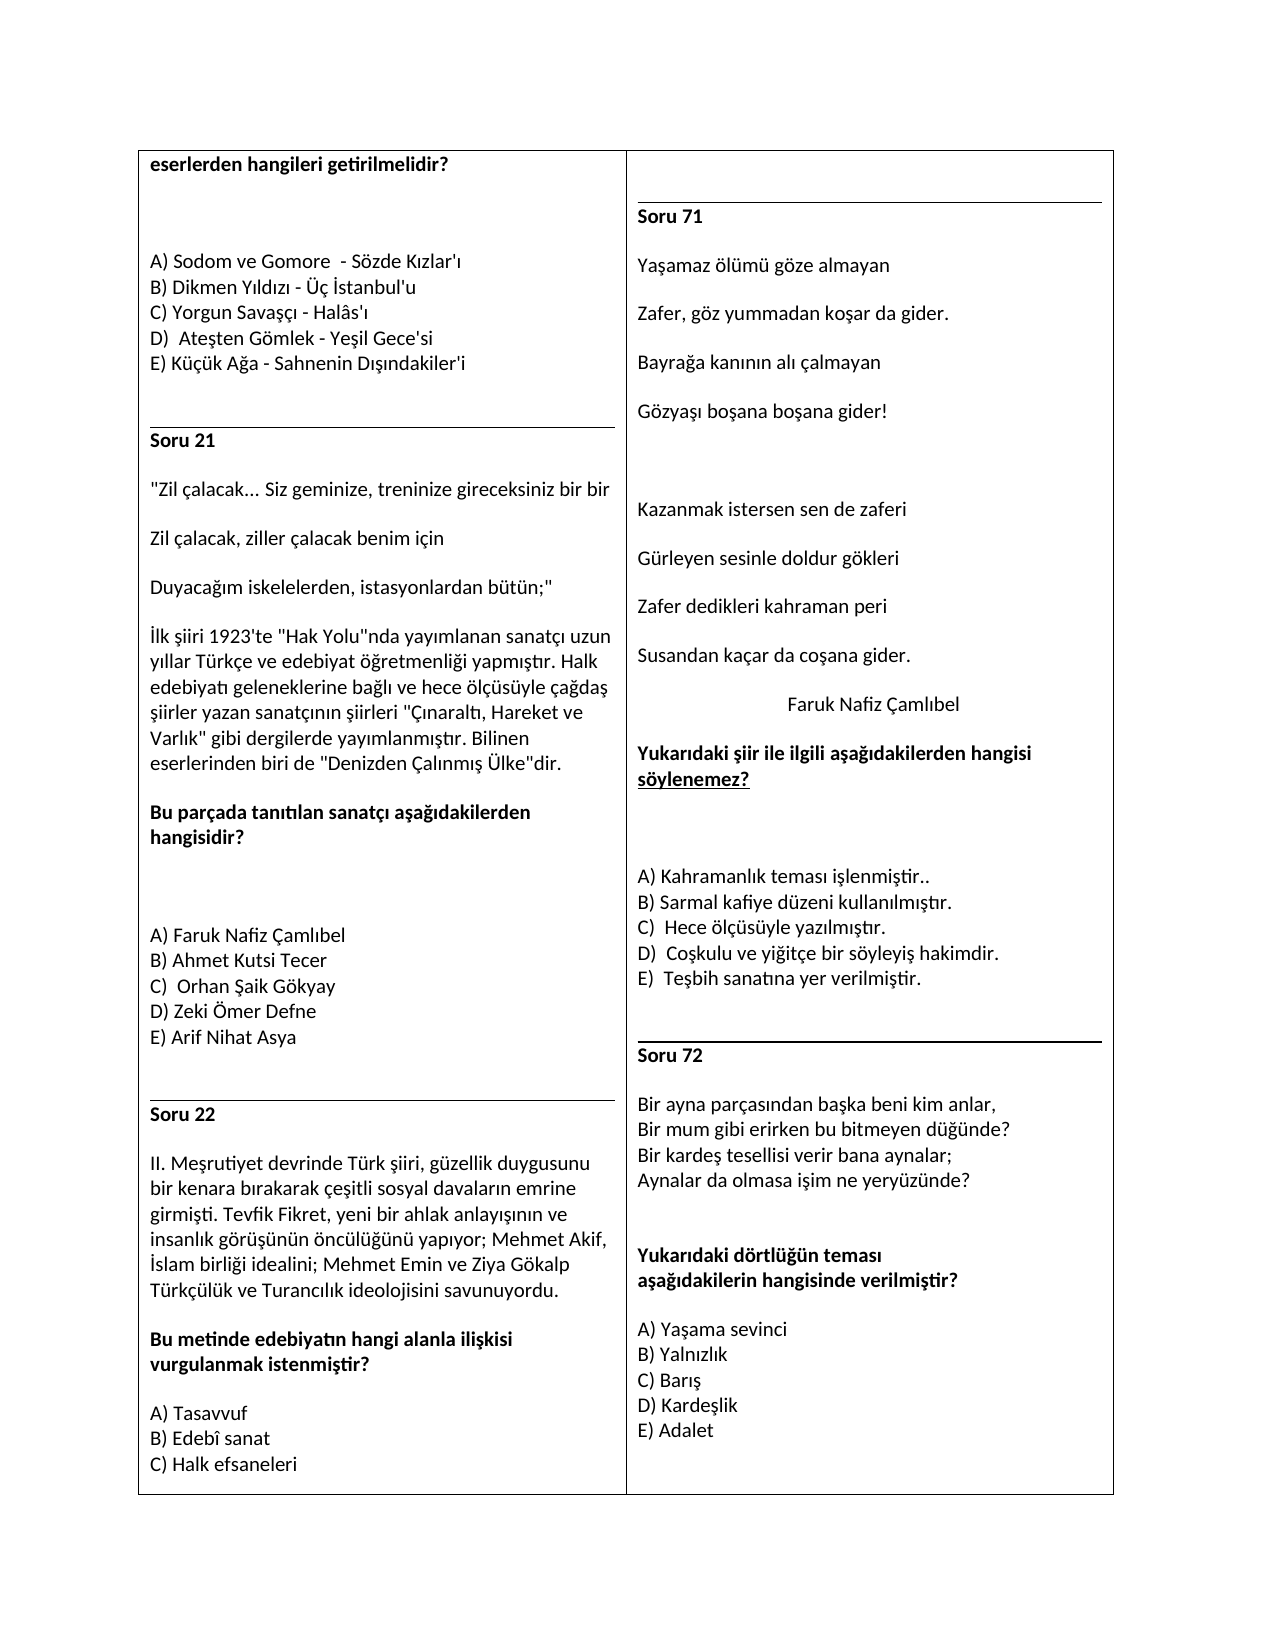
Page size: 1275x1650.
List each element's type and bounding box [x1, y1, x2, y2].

table_header [139, 151, 626, 1494]
table_header [627, 151, 1113, 1494]
